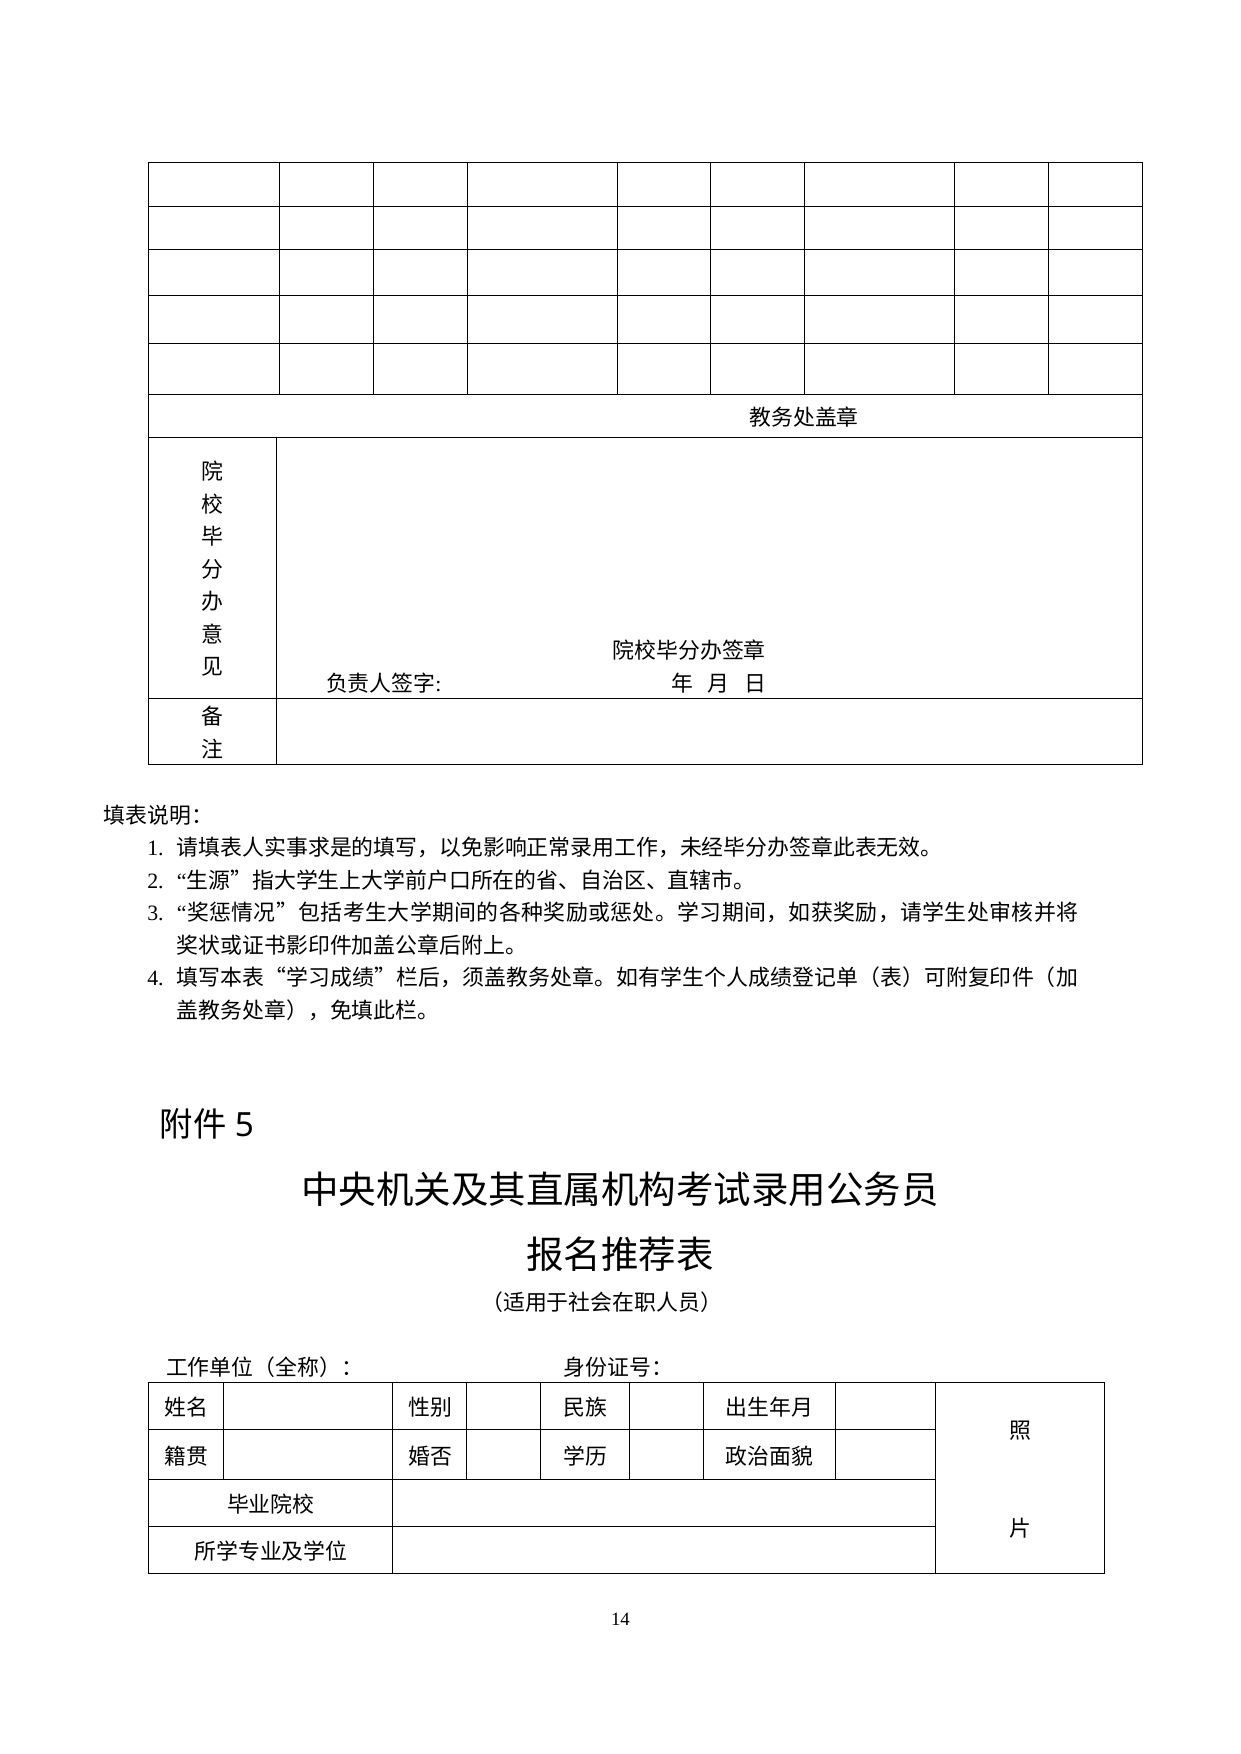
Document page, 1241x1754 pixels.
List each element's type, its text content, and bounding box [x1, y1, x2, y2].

table_cell [955, 344, 1048, 394]
table_cell [805, 344, 954, 394]
table_cell [468, 207, 617, 248]
text 中央机关及其直属机构考试录用公务员 [124, 1155, 1116, 1220]
table_cell [467, 1430, 540, 1479]
table_cell [374, 163, 467, 206]
table_cell [618, 296, 710, 343]
table_cell [468, 250, 617, 295]
table_cell [468, 344, 617, 394]
table_cell [805, 207, 954, 248]
table_header [467, 1383, 540, 1429]
table_cell [955, 163, 1048, 206]
table_cell [711, 296, 804, 343]
table_cell [711, 250, 804, 295]
table_cell [149, 250, 279, 295]
table_cell [468, 163, 617, 206]
table_header 性别 [393, 1383, 466, 1429]
table_cell [711, 163, 804, 206]
table_header 照 片 [936, 1383, 1104, 1573]
table_cell [393, 1480, 935, 1526]
table_cell [805, 163, 954, 206]
table_cell 政治面貌 [704, 1430, 835, 1479]
table_cell 教务处盖章 [149, 395, 1142, 437]
table_cell [149, 344, 279, 394]
table_cell [280, 296, 373, 343]
table_cell 备 注 [149, 699, 276, 764]
table_cell 所学专业及学位 [149, 1527, 392, 1573]
table_cell 院校毕分办签章 负责人签字: 年 月 日 [277, 438, 1142, 698]
table_header 出生年月 [704, 1383, 835, 1429]
table_cell 籍贯 [149, 1430, 223, 1479]
text 工作单位（全称）： 身份证号： [122, 1350, 1116, 1382]
table_cell [630, 1430, 703, 1479]
table_cell [468, 296, 617, 343]
table_cell [374, 344, 467, 394]
table_cell [374, 250, 467, 295]
table_cell [277, 699, 1142, 764]
table_cell [1049, 344, 1142, 394]
table_cell [955, 207, 1048, 248]
table_cell [224, 1430, 392, 1479]
table_cell [280, 207, 373, 248]
table_cell [1049, 163, 1142, 206]
table_header [630, 1383, 703, 1429]
text （适用于社会在职人员） [122, 1285, 1081, 1317]
table_cell [280, 250, 373, 295]
table_cell [1049, 296, 1142, 343]
text 附件5 [159, 1090, 1081, 1155]
table_cell [955, 296, 1048, 343]
table_cell 学历 [541, 1430, 629, 1479]
table_cell [149, 207, 279, 248]
table_cell [374, 207, 467, 248]
list “生源”指大学生上大学前户口所在的省、自治区、直辖市。 [147, 862, 1081, 895]
text 报名推荐表 [124, 1220, 1116, 1285]
table_cell [393, 1527, 935, 1573]
list 请填表人实事求是的填写，以免影响正常录用工作，未经毕分办签章此表无效。 [147, 830, 1081, 862]
table_cell [280, 344, 373, 394]
table_cell [955, 250, 1048, 295]
table_cell 院 校 毕 分 办 意 见 [149, 438, 276, 698]
table_cell [805, 296, 954, 343]
table_cell [280, 163, 373, 206]
table_cell [149, 296, 279, 343]
table_cell [618, 344, 710, 394]
table_cell [1049, 207, 1142, 248]
table_cell [374, 296, 467, 343]
table_header 民族 [541, 1383, 629, 1429]
table_cell [618, 250, 710, 295]
table_header [224, 1383, 392, 1429]
table_cell [711, 207, 804, 248]
table_header [836, 1383, 935, 1429]
table_cell [1049, 250, 1142, 295]
table_cell [618, 163, 710, 206]
list “奖惩情况”包括考生大学期间的各种奖励或惩处。学习期间，如获奖励，请学生处审核并将奖状或证书影印件加盖公章后附上。 [147, 895, 1081, 960]
list 填写本表“学习成绩”栏后，须盖教务处章。如有学生个人成绩登记单（表）可附复印件（加盖教务处章），免填此栏。 [147, 960, 1081, 1025]
text 填表说明： [103, 797, 1081, 830]
table_cell 毕业院校 [149, 1480, 392, 1526]
table_header 姓名 [149, 1383, 223, 1429]
table_cell 婚否 [393, 1430, 466, 1479]
table_cell [711, 344, 804, 394]
table_cell [805, 250, 954, 295]
table_cell [618, 207, 710, 248]
table_cell [149, 163, 279, 206]
table_cell [836, 1430, 935, 1479]
